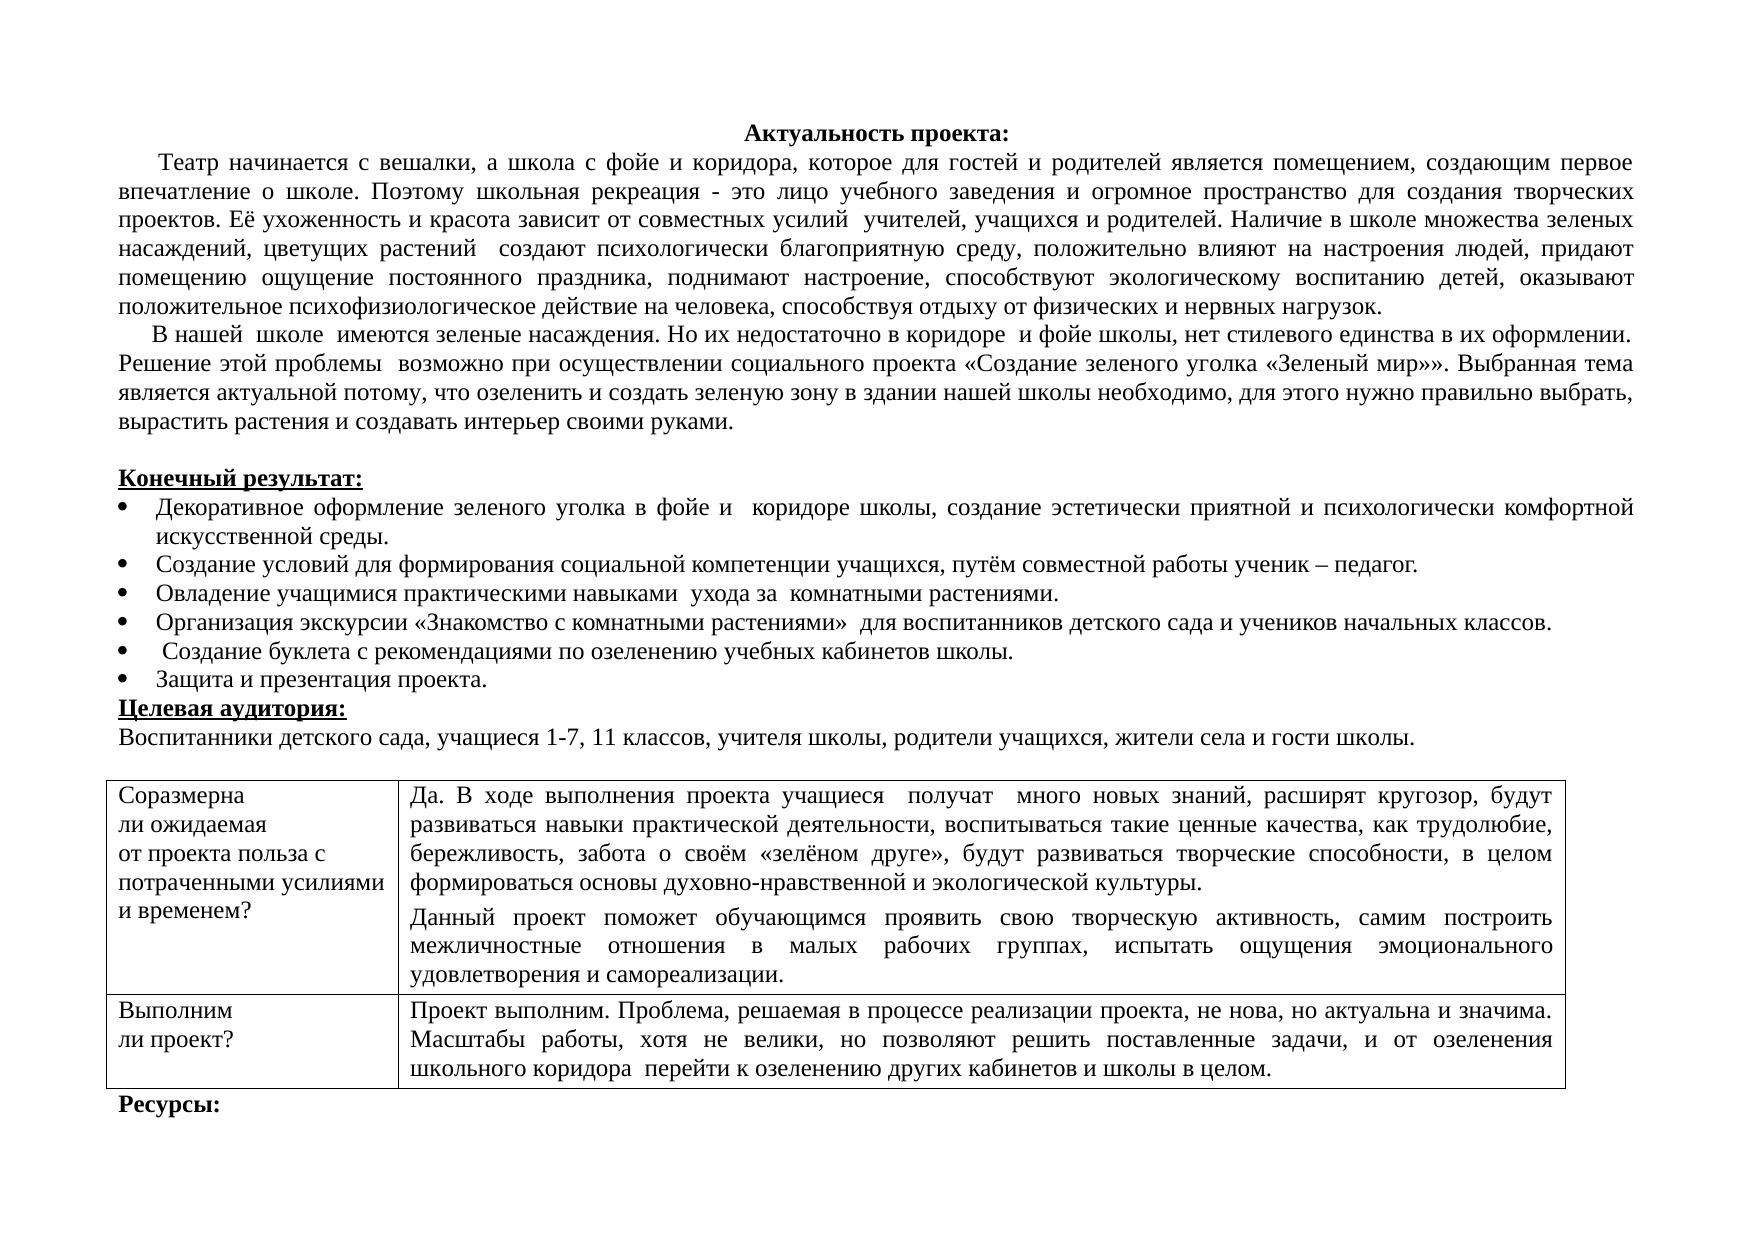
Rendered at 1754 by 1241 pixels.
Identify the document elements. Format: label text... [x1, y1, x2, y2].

text Конечный результат: [118, 463, 1636, 492]
table_cell Выполним ли проект? [107, 995, 398, 1088]
text Воспитанники детского сада, учащиеся 1-7, 11 классов, учителя школы, родители учащихся, жители села и гости школы. [118, 722, 1636, 751]
text В нашей школе имеются зеленые насаждения. Но их недостаточно в коридоре и фойе школы, нет стилевого единства в их оформлении. Решение этой проблемы возможно при осуществлении социального проекта «Создание зеленого уголка «Зеленый мир»». Выбранная тема является актуальной потому, что озеленить и создать зеленую зону в здании нашей школы необходимо, для этого нужно правильно выбрать, вырастить растения и создавать интерьер своими руками. [118, 319, 1636, 434]
text Ресурсы: [118, 1089, 1636, 1118]
text Актуальность проекта: [118, 118, 1636, 147]
list Декоративное оформление зеленого уголка в фойе и коридоре школы, создание эстетически приятной и психологически комфортной искусственной среды. [118, 492, 1636, 549]
text Театр начинается с вешалки, а школа с фойе и коридора, которое для гостей и родителей является помещением, создающим первое впечатление о школе. Поэтому школьная рекреация - это лицо учебного заведения и огромное пространство для создания творческих проектов. Её ухоженность и красота зависит от совместных усилий учителей, учащихся и родителей. Наличие в школе множества зеленых насаждений, цветущих растений создают психологически благоприятную среду, положительно влияют на настроения людей, придают помещению ощущение постоянного праздника, поднимают настроение, способствуют экологическому воспитанию детей, оказывают положительное психофизиологическое действие на человека, способствуя отдыху от физических и нервных нагрузок. [118, 147, 1636, 319]
table_cell Проект выполним. Проблема, решаемая в процессе реализации проекта, не нова, но актуальна и значима. Масштабы работы, хотя не велики, но позволяют решить поставленные задачи, и от озеленения школьного коридора перейти к озеленению других кабинетов и школы в целом. [399, 995, 1565, 1088]
table_header Да. В ходе выполнения проекта учащиеся получат много новых знаний, расширят кругозор, будут развиваться навыки практической деятельности, воспитываться такие ценные качества, как трудолюбие, бережливость, забота о своём «зелёном друге», будут развиваться творческие способности, в целом формироваться основы духовно-нравственной и экологической культуры. Данный проект поможет обучающимся проявить свою творческую активность, самим построить межличностные отношения в малых рабочих группах, испытать ощущения эмоционального удовлетворения и самореализации. [399, 781, 1565, 994]
list Организация экскурсии «Знакомство с комнатными растениями» для воспитанников детского сада и учеников начальных классов. [118, 607, 1636, 636]
list Защита и презентация проекта. [118, 664, 1636, 693]
list Создание условий для формирования социальной компетенции учащихся, путём совместной работы ученик – педагог. [118, 549, 1636, 578]
table_header Соразмерна ли ожидаемая от проекта польза с потраченными усилиями и временем? [107, 781, 398, 994]
text Целевая аудитория: [118, 693, 1636, 722]
list Овладение учащимися практическими навыками ухода за комнатными растениями. [118, 578, 1636, 607]
list Создание буклета с рекомендациями по озеленению учебных кабинетов школы. [118, 636, 1636, 664]
